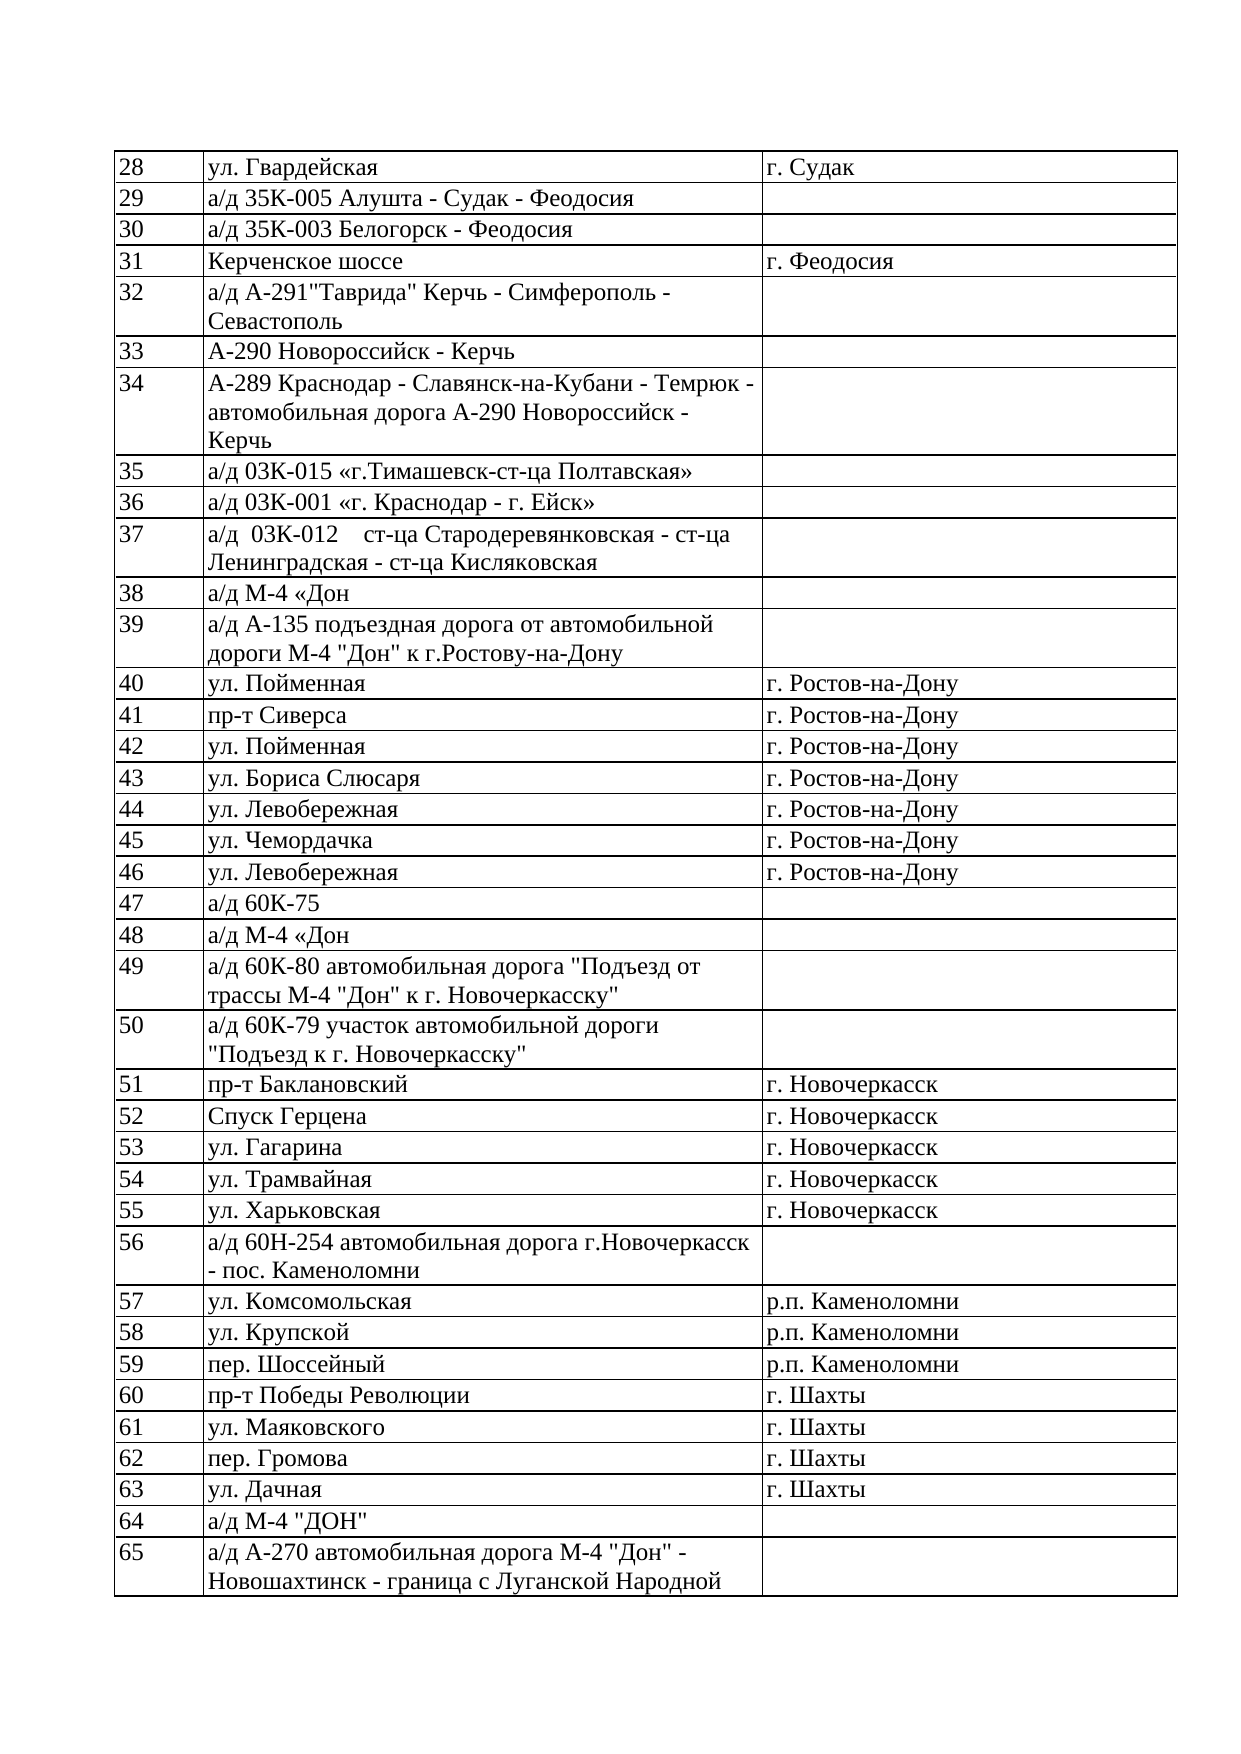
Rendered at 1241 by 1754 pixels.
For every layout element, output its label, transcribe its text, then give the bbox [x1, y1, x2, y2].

table_cell А-290 Новороссийск - Керчь [204, 337, 762, 366]
table_cell 65 [115, 1537, 203, 1595]
table_cell г. Новочеркасск [763, 1131, 1177, 1162]
table_cell 50 [115, 1010, 203, 1068]
table_cell а/д 60Н-254 автомобильная дорога г.Новочеркасск - пос. Каменоломни [204, 1227, 762, 1284]
table_cell [763, 950, 1177, 1009]
table_cell 29 [115, 183, 203, 213]
table_cell 51 [115, 1069, 203, 1099]
table_cell [763, 181, 1177, 213]
table_cell а/д 60К-80 автомобильная дорога "Подъезд от трассы М-4 "Дон" к г. Новочеркасску" [204, 951, 762, 1009]
table_cell а/д 03К-015 «г.Тимашевск-ст-ца Полтавская» [204, 456, 762, 486]
table_cell 56 [115, 1226, 203, 1284]
table_cell [763, 1225, 1177, 1284]
table_cell [763, 576, 1177, 608]
table_cell а/д 60К-75 [204, 888, 762, 918]
table_cell ул. Пойменная [204, 668, 762, 698]
table_cell 54 [115, 1163, 203, 1194]
table_cell ул. Комсомольская [204, 1286, 762, 1316]
table_cell 53 [115, 1132, 203, 1162]
table_cell а/д 60К-79 участок автомобильной дороги "Подъезд к г. Новочеркасску" [204, 1011, 762, 1068]
table_cell ул. Гагарина [204, 1132, 762, 1162]
table_cell 48 [115, 919, 203, 950]
table_cell 30 [115, 214, 203, 244]
table_cell ул. Дачная [204, 1475, 762, 1504]
table_cell 34 [115, 368, 203, 454]
table_cell 43 [115, 762, 203, 792]
table_cell [763, 213, 1177, 244]
table_cell 32 [115, 277, 203, 335]
table_cell г. Шахты [763, 1379, 1177, 1410]
table_cell [763, 918, 1177, 950]
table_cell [204, 1538, 762, 1595]
table_cell 31 [115, 245, 203, 276]
table_cell 37 [115, 518, 203, 576]
table_cell ул. Трамвайная [204, 1164, 762, 1194]
table_cell 36 [115, 487, 203, 517]
table_cell [763, 608, 1177, 667]
table_cell 64 [115, 1506, 203, 1536]
table_cell [763, 366, 1177, 454]
table_cell [763, 335, 1177, 366]
table_cell 60 [115, 1380, 203, 1410]
table_cell г. Феодосия [763, 244, 1177, 276]
table_cell ул. Чемордачка [204, 826, 762, 855]
table_cell г. Ростов-на-Дону [763, 730, 1177, 761]
table_cell г. Ростов-на-Дону [763, 824, 1177, 855]
table_cell а/д 35К-003 Белогорск - Феодосия [204, 215, 762, 244]
table_cell [763, 454, 1177, 486]
table_cell а/д 03К-012 ст-ца Стародеревянковская - ст-ца Ленинградская - ст-ца Кисляковская [204, 519, 762, 576]
table_cell г. Ростов-на-Дону [763, 793, 1177, 824]
table_cell [763, 517, 1177, 576]
table_cell ул. Левобережная [204, 857, 762, 887]
table_cell г. Ростов-на-Дону [763, 855, 1177, 887]
table_cell ул. Бориса Слюсаря [204, 763, 762, 792]
table_cell г. Судак [763, 152, 1177, 181]
table_cell г. Новочеркасск [763, 1162, 1177, 1194]
table_cell 46 [115, 856, 203, 887]
table_cell 45 [115, 825, 203, 855]
table_cell а/д М-4 «Дон [204, 578, 762, 608]
table_cell г. Шахты [763, 1442, 1177, 1473]
table_cell А-289 Краснодар - Славянск-на-Кубани - Темрюк - автомобильная дорога А-290 Новороссийск - Керчь [204, 368, 762, 454]
table_cell 35 [115, 455, 203, 486]
table_cell 58 [115, 1317, 203, 1347]
table_cell 41 [115, 699, 203, 729]
table_cell а/д А-291"Таврида" Керчь - Симферополь - Севастополь [204, 277, 762, 335]
table_cell ул. Маяковского [204, 1412, 762, 1442]
table_cell г. Шахты [763, 1410, 1177, 1442]
table_cell 55 [115, 1195, 203, 1225]
table_cell 63 [115, 1474, 203, 1504]
table_cell 61 [115, 1411, 203, 1442]
table_cell пер. Шоссейный [204, 1349, 762, 1379]
table_cell 52 [115, 1100, 203, 1131]
table_cell 38 [115, 577, 203, 608]
table_cell 42 [115, 731, 203, 761]
table_cell [763, 276, 1177, 335]
table_cell [763, 486, 1177, 517]
table_cell [763, 1009, 1177, 1068]
table_cell 49 [115, 951, 203, 1009]
table_cell 44 [115, 794, 203, 824]
table_cell г. Ростов-на-Дону [763, 667, 1177, 698]
table_cell р.п. Каменоломни [763, 1347, 1177, 1379]
table_cell [763, 887, 1177, 918]
table_cell г. Шахты [763, 1473, 1177, 1504]
table_cell ул. Харьковская [204, 1195, 762, 1225]
table_cell а/д М-4 «Дон [204, 920, 762, 950]
table_cell 28 [115, 152, 203, 181]
table_cell 40 [115, 668, 203, 698]
table_cell р.п. Каменоломни [763, 1316, 1177, 1347]
table_cell г. Новочеркасск [763, 1099, 1177, 1131]
table_cell 57 [115, 1285, 203, 1316]
table_cell 33 [115, 336, 203, 366]
table_cell пр-т Победы Революции [204, 1380, 762, 1410]
table_cell [763, 1505, 1177, 1536]
table_cell а/д 03К-001 «г. Краснодар - г. Ейск» [204, 487, 762, 517]
table_cell ул. Крупской [204, 1317, 762, 1347]
table_cell ул. Левобережная [204, 794, 762, 824]
table_cell Керченское шоссе [204, 246, 762, 276]
table_cell ул. Пойменная [204, 731, 762, 761]
table_cell 39 [115, 609, 203, 667]
table_cell г. Ростов-на-Дону [763, 698, 1177, 729]
table_cell 47 [115, 888, 203, 918]
table_cell а/д М-4 "ДОН" [204, 1506, 762, 1536]
table_cell г. Новочеркасск [763, 1194, 1177, 1225]
table_cell пер. Громова [204, 1443, 762, 1473]
table_cell пр-т Сиверса [204, 700, 762, 729]
table_cell пр-т Баклановский [204, 1070, 762, 1099]
table_cell г. Ростов-на-Дону [763, 761, 1177, 792]
table_cell [763, 1536, 1177, 1595]
table_cell а/д 35К-005 Алушта - Судак - Феодосия [204, 183, 762, 213]
table_cell р.п. Каменоломни [763, 1284, 1177, 1316]
table_cell г. Новочеркасск [763, 1068, 1177, 1099]
table_cell а/д А-135 подъездная дорога от автомобильной дороги М-4 "Дон" к г.Ростову-на-Дону [204, 609, 762, 667]
table_cell Спуск Герцена [204, 1101, 762, 1131]
table_cell 59 [115, 1348, 203, 1379]
table_cell 62 [115, 1443, 203, 1473]
table_cell ул. Гвардейская [204, 152, 762, 181]
